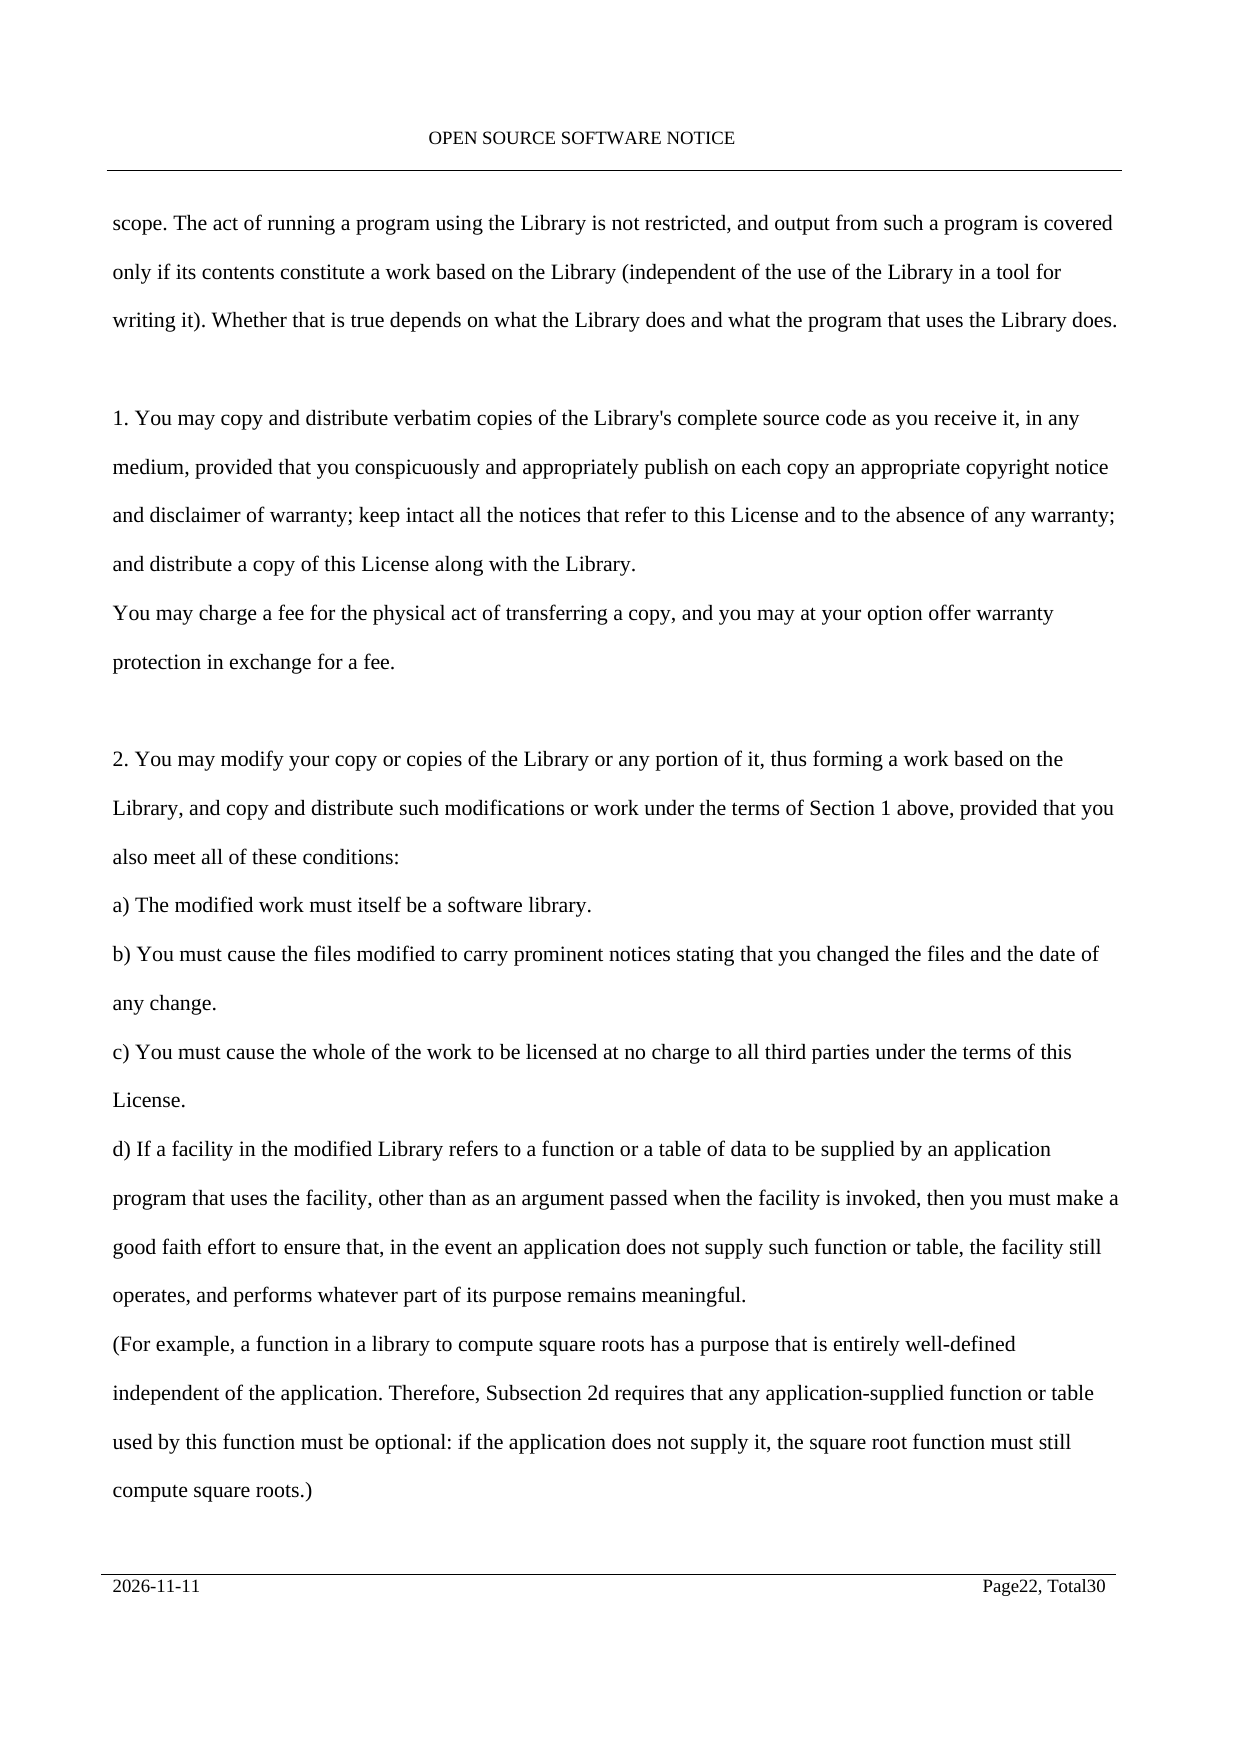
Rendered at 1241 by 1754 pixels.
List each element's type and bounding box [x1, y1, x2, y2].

text [112, 206, 1128, 1506]
